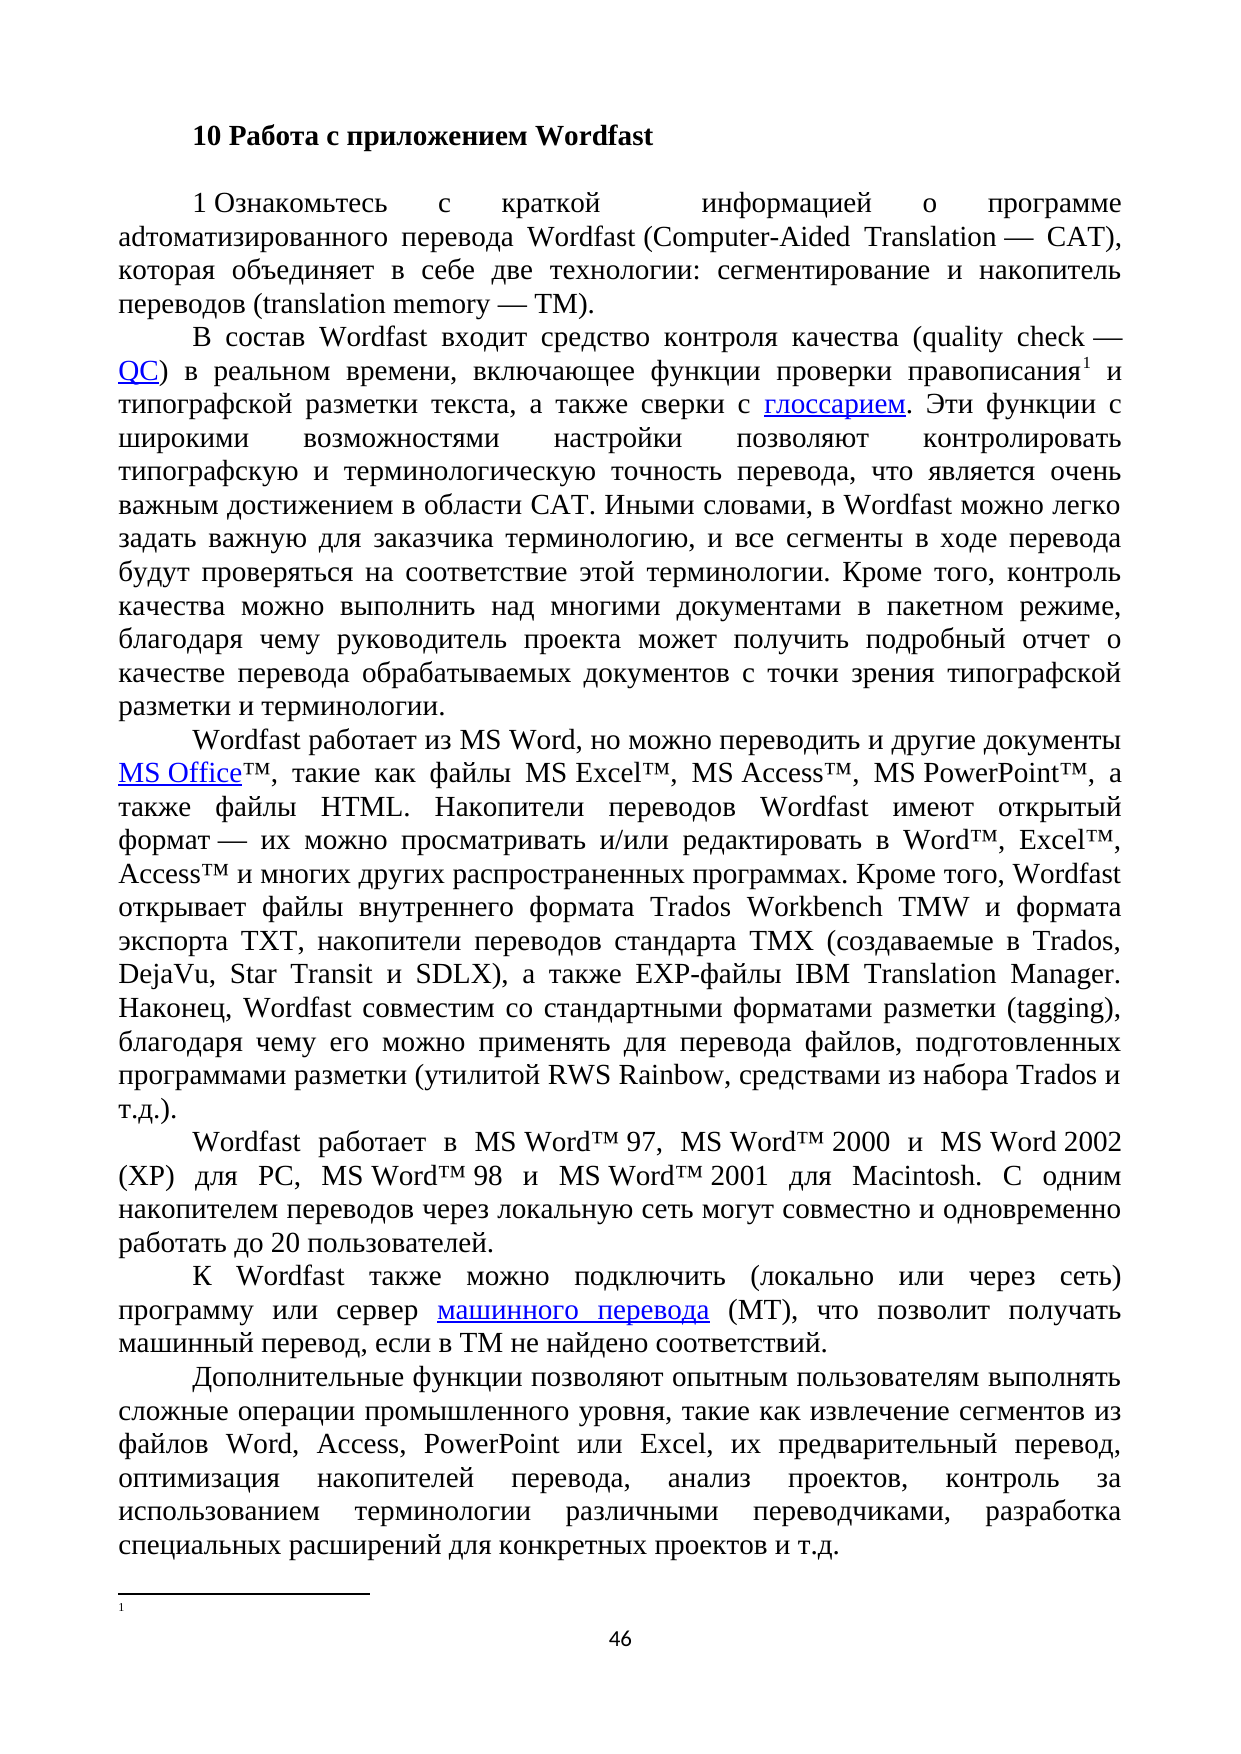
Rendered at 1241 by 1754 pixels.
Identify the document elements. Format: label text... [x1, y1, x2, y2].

subtitle 10 Работа с приложением Wordfast [118, 118, 1122, 152]
text Wordfast работает из MS Word, но можно переводить и другие документы MS Office™, такие как файлы MS Excel™, MS Access™, MS PowerPoint™, а также файлы HTML. Накопители переводов Wordfast имеют открытый формат — их можно просматривать и/или редактировать в Word™, Excel™, Access™ и многих других распространенных программах. Кроме того, Wordfast открывает файлы внутреннего формата Trados Workbench TMW и формата экспорта TXT, накопители переводов стандарта TMX (создаваемые в Trados, DejaVu, Star Transit и SDLX), а также EXP-файлы IBM Translation Manager. Наконец, Wordfast совместим со стандартными форматами разметки (tagging), благодаря чему его можно применять для перевода файлов, подготовленных программами разметки (утилитой RWS Rainbow, средствами из набора Trados и т.д.). [118, 722, 1122, 1124]
text 1 Ознакомьтесь с краткой информацией о программе аdтоматизированного перевода Wordfast (Computer-Aided Translation — CAT), которая объединяет в себе две технологии: сегментирование и накопитель переводов (translation memory — TM). [118, 185, 1122, 319]
text К Wordfast также можно подключить (локально или через сеть) программу или сервер машинного перевода (MT), что позволит получать машинный перевод, если в TM не найдено соответствий. [118, 1258, 1122, 1359]
text Дополнительные функции позволяют опытным пользователям выполнять сложные операции промышленного уровня, такие как извлечение сегментов из файлов Word, Access, PowerPoint или Excel, их предварительный перевод, оптимизация накопителей перевода, анализ проектов, контроль за использованием терминологии различными переводчиками, разработка специальных расширений для конкретных проектов и т.д. [118, 1359, 1122, 1560]
text Wordfast работает в MS Word™ 97, MS Word™ 2000 и MS Word 2002 (XP) для PC, MS Word™ 98 и MS Word™ 2001 для Macintosh. С одним накопителем переводов через локальную сеть могут совместно и одновременно работать до 20 пользователей. [118, 1124, 1122, 1258]
text В состав Wordfast входит средство контроля качества (quality check — QC) в реальном времени, включающее функции проверки правописания и типографской разметки текста, а также сверки с глоссарием. Эти функции с широкими возможностями настройки позволяют контролировать типографскую и терминологическую точность перевода, что является очень важным достижением в области CAT. Иными словами, в Wordfast можно легко задать важную для заказчика терминологию, и все сегменты в ходе перевода будут проверяться на соответствие этой терминологии. Кроме того, контроль качества можно выполнить над многими документами в пакетном режиме, благодаря чему руководитель проекта может получить подробный отчет о качестве перевода обрабатываемых документов с точки зрения типографской разметки и терминологии. [118, 319, 1122, 722]
